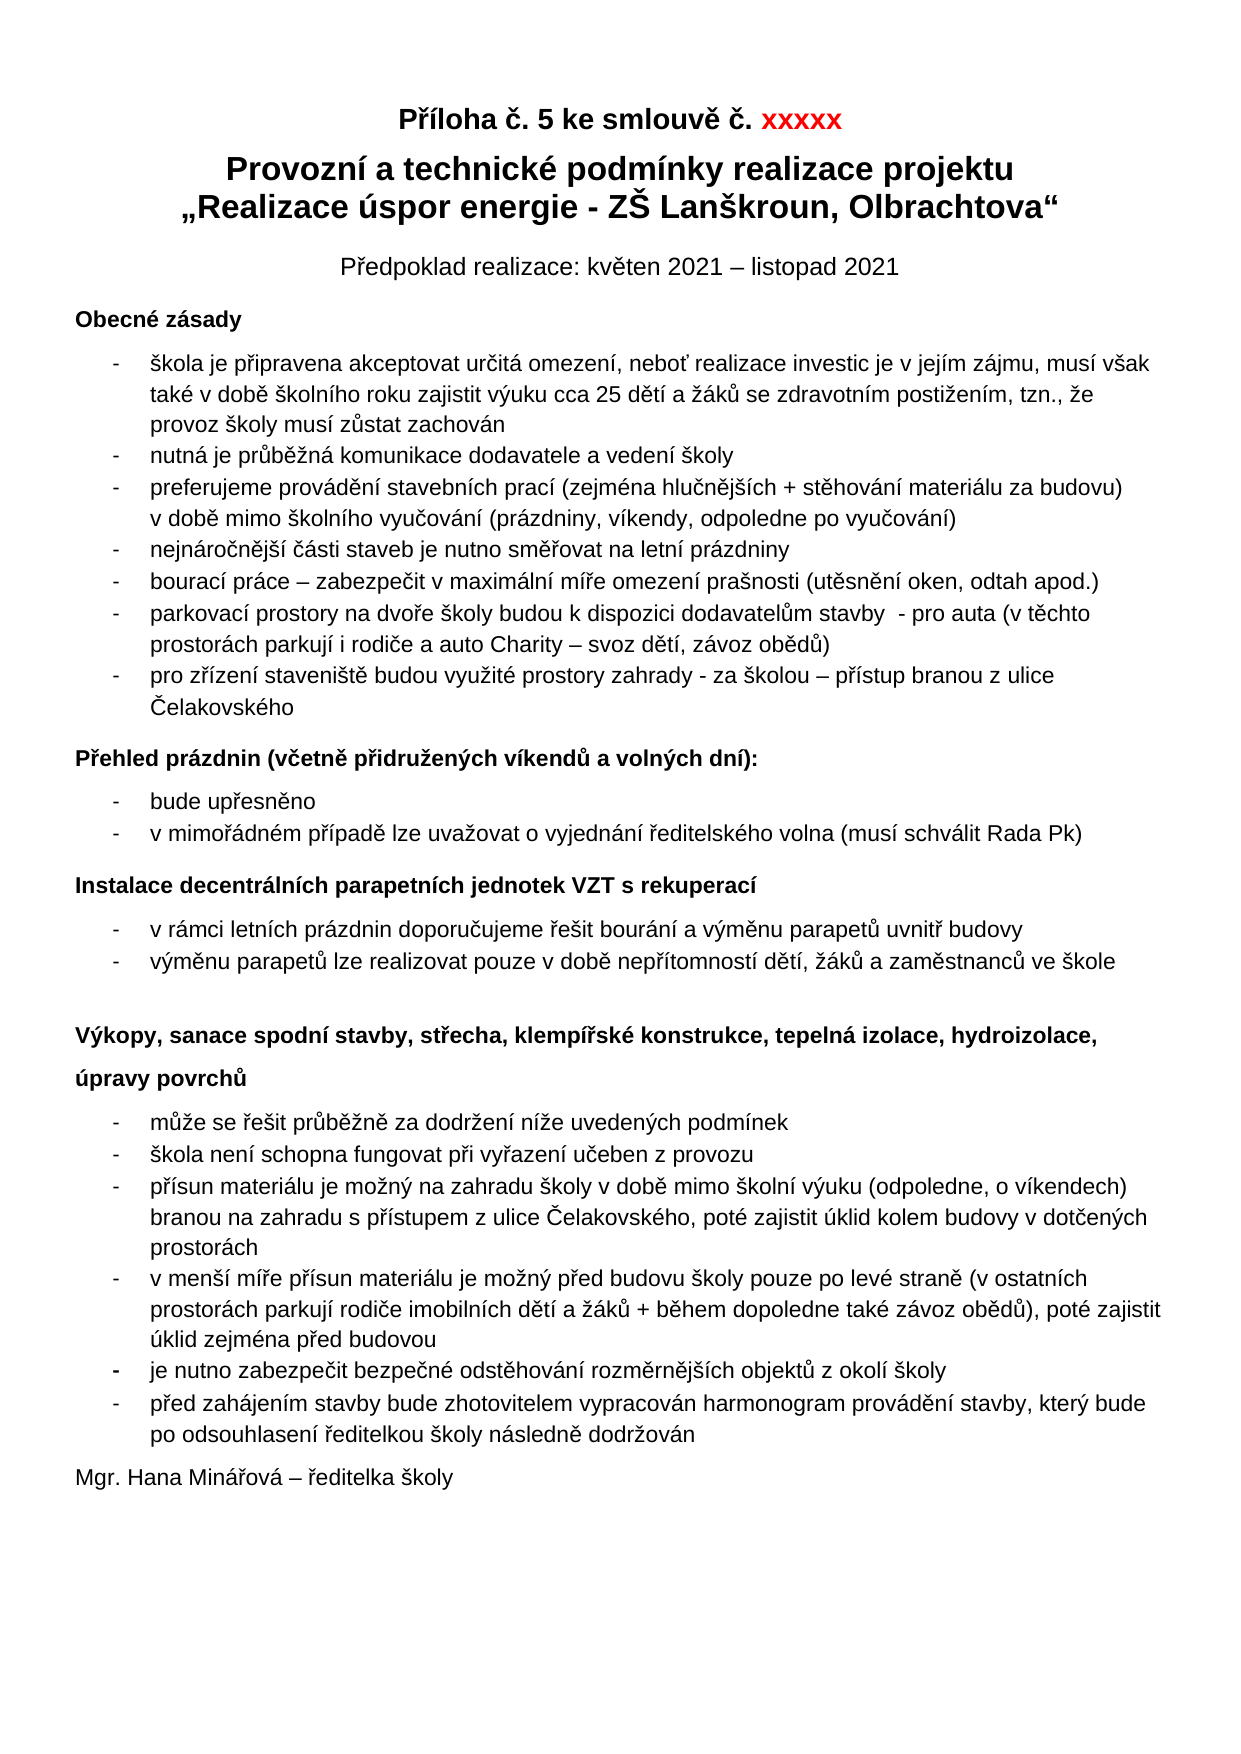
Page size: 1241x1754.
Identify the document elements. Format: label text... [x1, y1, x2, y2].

text Provozní a technické podmínky realizace projektu [75, 149, 1165, 187]
list škola je připravena akceptovat určitá omezení, neboť realizace investic je v jejím zájmu, musí však také v době školního roku zajistit výuku cca 25 dětí a žáků se zdravotním postižením, tzn., že provoz školy musí zůstat zachován [112, 349, 1165, 437]
text Výkopy, sanace spodní stavby, střecha, klempířské konstrukce, tepelná izolace, hydroizolace, [75, 1022, 1165, 1049]
list v menší míře přísun materiálu je možný před budovu školy pouze po levé straně (v ostatních prostorách parkují rodiče imobilních dětí a žáků + během dopoledne také závoz obědů), poté zajistit úklid zejména před budovou [112, 1264, 1165, 1353]
text „Realizace úspor energie - ZŠ Lanškroun, Olbrachtova“ [75, 187, 1165, 226]
list nutná je průběžná komunikace dodavatele a vedení školy [112, 441, 1165, 469]
text úpravy povrchů [75, 1065, 1165, 1091]
text Přehled prázdnin (včetně přidružených víkendů a volných dní): [75, 744, 1165, 771]
list parkovací prostory na dvoře školy budou k dispozici dodavatelům stavby - pro auta (v těchto prostorách parkují i rodiče a auto Charity – svoz dětí, závoz obědů) [112, 599, 1165, 658]
text Instalace decentrálních parapetních jednotek VZT s rekuperací [75, 872, 1165, 899]
list přísun materiálu je možný na zahradu školy v době mimo školní výuku (odpoledne, o víkendech) branou na zahradu s přístupem z ulice Čelakovského, poté zajistit úklid kolem budovy v dotčených prostorách [112, 1172, 1165, 1261]
list v mimořádném případě lze uvažovat o vyjednání ředitelského volna (musí schválit Rada Pk) [112, 819, 1165, 847]
list před zahájením stavby bude zhotovitelem vypracován harmonogram provádění stavby, který bude po odsouhlasení ředitelkou školy následně dodržován [112, 1389, 1165, 1447]
list výměnu parapetů lze realizovat pouze v době nepřítomností dětí, žáků a zaměstnanců ve škole [112, 947, 1165, 975]
list škola není schopna fungovat při vyřazení učeben z provozu [112, 1140, 1165, 1168]
text Předpoklad realizace: květen 2021 – listopad 2021 [75, 252, 1165, 281]
text Příloha č. 5 ke smlouvě č. xxxxx [75, 102, 1165, 135]
list bourací práce – zabezpečit v maximální míře omezení prašnosti (utěsnění oken, odtah apod.) [112, 567, 1165, 595]
list nejnáročnější části staveb je nutno směřovat na letní prázdniny [112, 535, 1165, 563]
list pro zřízení staveniště budou využité prostory zahrady - za školou – přístup branou z ulice Čelakovského [112, 662, 1165, 720]
list bude upřesněno [112, 787, 1165, 815]
list může se řešit průběžně za dodržení níže uvedených podmínek [112, 1108, 1165, 1136]
list v rámci letních prázdnin doporučujeme řešit bourání a výměnu parapetů uvnitř budovy [112, 915, 1165, 943]
text Mgr. Hana Minářová – ředitelka školy [75, 1463, 1165, 1490]
text Obecné zásady [75, 306, 1165, 332]
list preferujeme provádění stavebních prací (zejména hlučnějších + stěhování materiálu za budovu) v době mimo školního vyučování (prázdniny, víkendy, odpoledne po vyučování) [112, 473, 1165, 531]
list je nutno zabezpečit bezpečné odstěhování rozměrnějších objektů z okolí školy [112, 1357, 1165, 1385]
